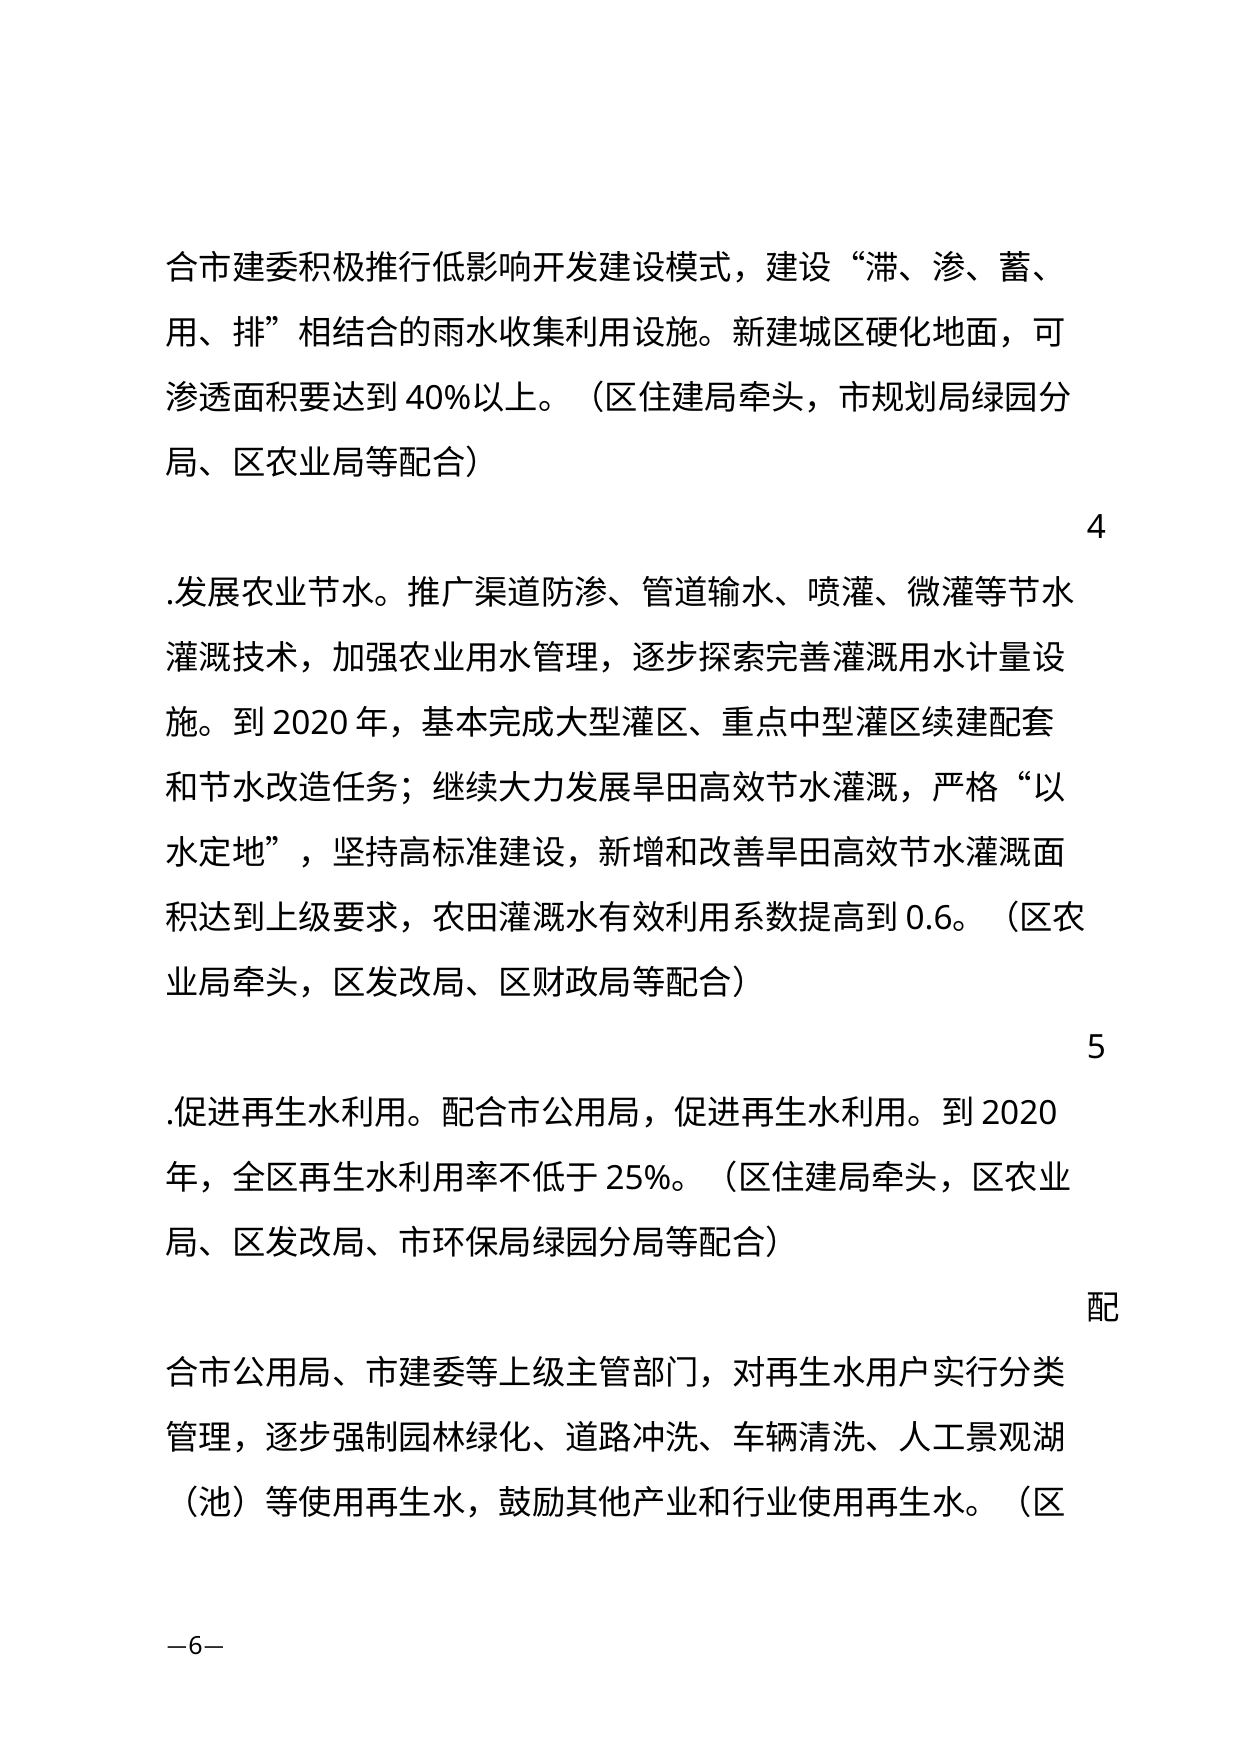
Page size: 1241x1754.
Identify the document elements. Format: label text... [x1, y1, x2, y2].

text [165, 1273, 1087, 1533]
text 5.促进再生水利用。配合市公用局，促进再生水利用。到2020年，全区再生水利用率不低于25%。（区住建局牵头，区农业局、区发改局、市环保局绿园分局等配合） [165, 1013, 1087, 1273]
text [165, 233, 1087, 493]
text 4.发展农业节水。推广渠道防渗、管道输水、喷灌、微灌等节水灌溉技术，加强农业用水管理，逐步探索完善灌溉用水计量设施。到2020年，基本完成大型灌区、重点中型灌区续建配套和节水改造任务；继续大力发展旱田高效节水灌溉，严格“以水定地”，坚持高标准建设，新增和改善旱田高效节水灌溉面积达到上级要求，农田灌溉水有效利用系数提高到0.6。（区农业局牵头，区发改局、区财政局等配合） [165, 493, 1087, 1013]
